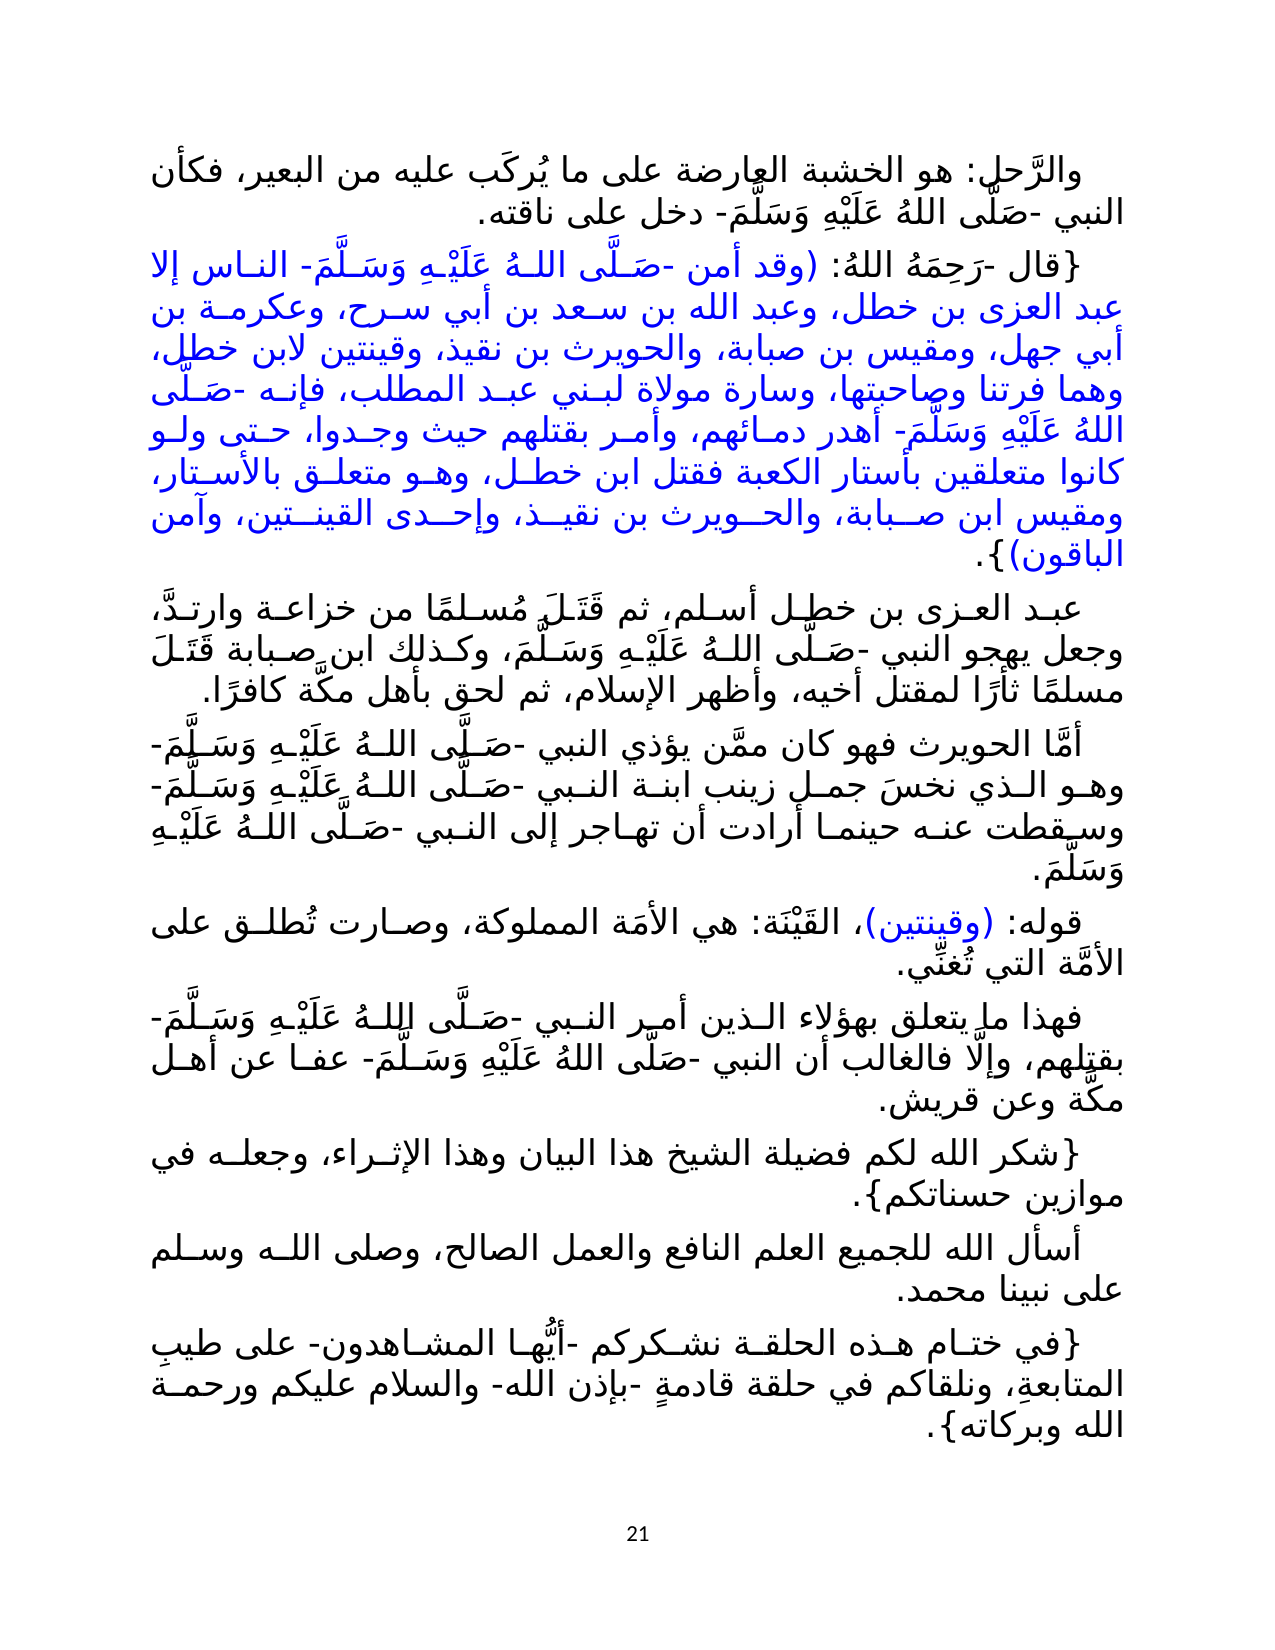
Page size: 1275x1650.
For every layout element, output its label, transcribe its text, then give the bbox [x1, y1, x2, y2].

text فهذا ما يتعلق بهؤلاء الذين أمر النبي -صَلَّى اللهُ عَلَيْهِ وَسَلَّمَ- بقتلهم، وإلَّا فالغالب أن النبي -صَلَّى اللهُ عَلَيْهِ وَسَلَّمَ- عفا عن أهل مكَّة وعن قريش. [150, 996, 1125, 1120]
text والرَّحل: هو الخشبة العارضة على ما يُركَب عليه من البعير، فكأن النبي -صَلَّى اللهُ عَلَيْهِ وَسَلَّمَ- دخل على ناقته. [150, 150, 1125, 232]
text {شكر الله لكم فضيلة الشيخ هذا البيان وهذا الإثراء، وجعله في موازين حسناتكم}. [150, 1132, 1125, 1215]
text عبد العزى بن خطل أسلم، ثم قَتَلَ مُسلمًا من خزاعة وارتدَّ، وجعل يهجو النبي -صَلَّى اللهُ عَلَيْهِ وَسَلَّمَ، وكذلك ابن صبابة قَتَلَ مسلمًا ثأرًا لمقتل أخيه، وأظهر الإسلام، ثم لحق بأهل مكَّة كافرًا. [150, 587, 1125, 711]
text قوله: (وقينتين)، القَيْنَة: هي الأمَة المملوكة، وصارت تُطلق على الأمَّة التي تُغنِّي. [150, 901, 1125, 984]
text {قال -رَحِمَهُ اللهُ: (وقد أمن -صَلَّى اللهُ عَلَيْهِ وَسَلَّمَ- الناس إلا عبد العزى بن خطل، وعبد الله بن سعد بن أبي سرح، وعكرمة بن أبي جهل، ومقيس بن صبابة، والحويرث بن نقيذ، وقينتين لابن خطل، وهما فرتنا وصاحبتها، وسارة مولاة لبني عبد المطلب، فإنه -صَلَّى اللهُ عَلَيْهِ وَسَلَّمَ- أهدر دمائهم، وأمر بقتلهم حيث وجدوا، حتى ولو كانوا متعلقين بأستار الكعبة فقتل ابن خطل، وهو متعلق بالأستار، ومقيس ابن صبابة، والحويرث بن نقيذ، وإحدى القينتين، وآمن الباقون)}. [150, 245, 1125, 575]
text {في ختام هذه الحلقة نشكركم -أيُّها المشاهدون- على طيبِ المتابعةِ، ونلقاكم في حلقة قادمةٍ -بإذن الله- والسلام عليكم ورحمة الله وبركاته}. [150, 1322, 1125, 1446]
text أسأل الله للجميع العلم النافع والعمل الصالح، وصلى الله وسلم على نبينا محمد. [150, 1227, 1125, 1310]
text أمَّا الحويرث فهو كان ممَّن يؤذي النبي -صَلَّى اللهُ عَلَيْهِ وَسَلَّمَ- وهو الذي نخسَ جمل زينب ابنة النبي -صَلَّى اللهُ عَلَيْهِ وَسَلَّمَ- وسقطت عنه حينما أرادت أن تهاجر إلى النبي -صَلَّى اللهُ عَلَيْهِ وَسَلَّمَ. [150, 724, 1125, 889]
